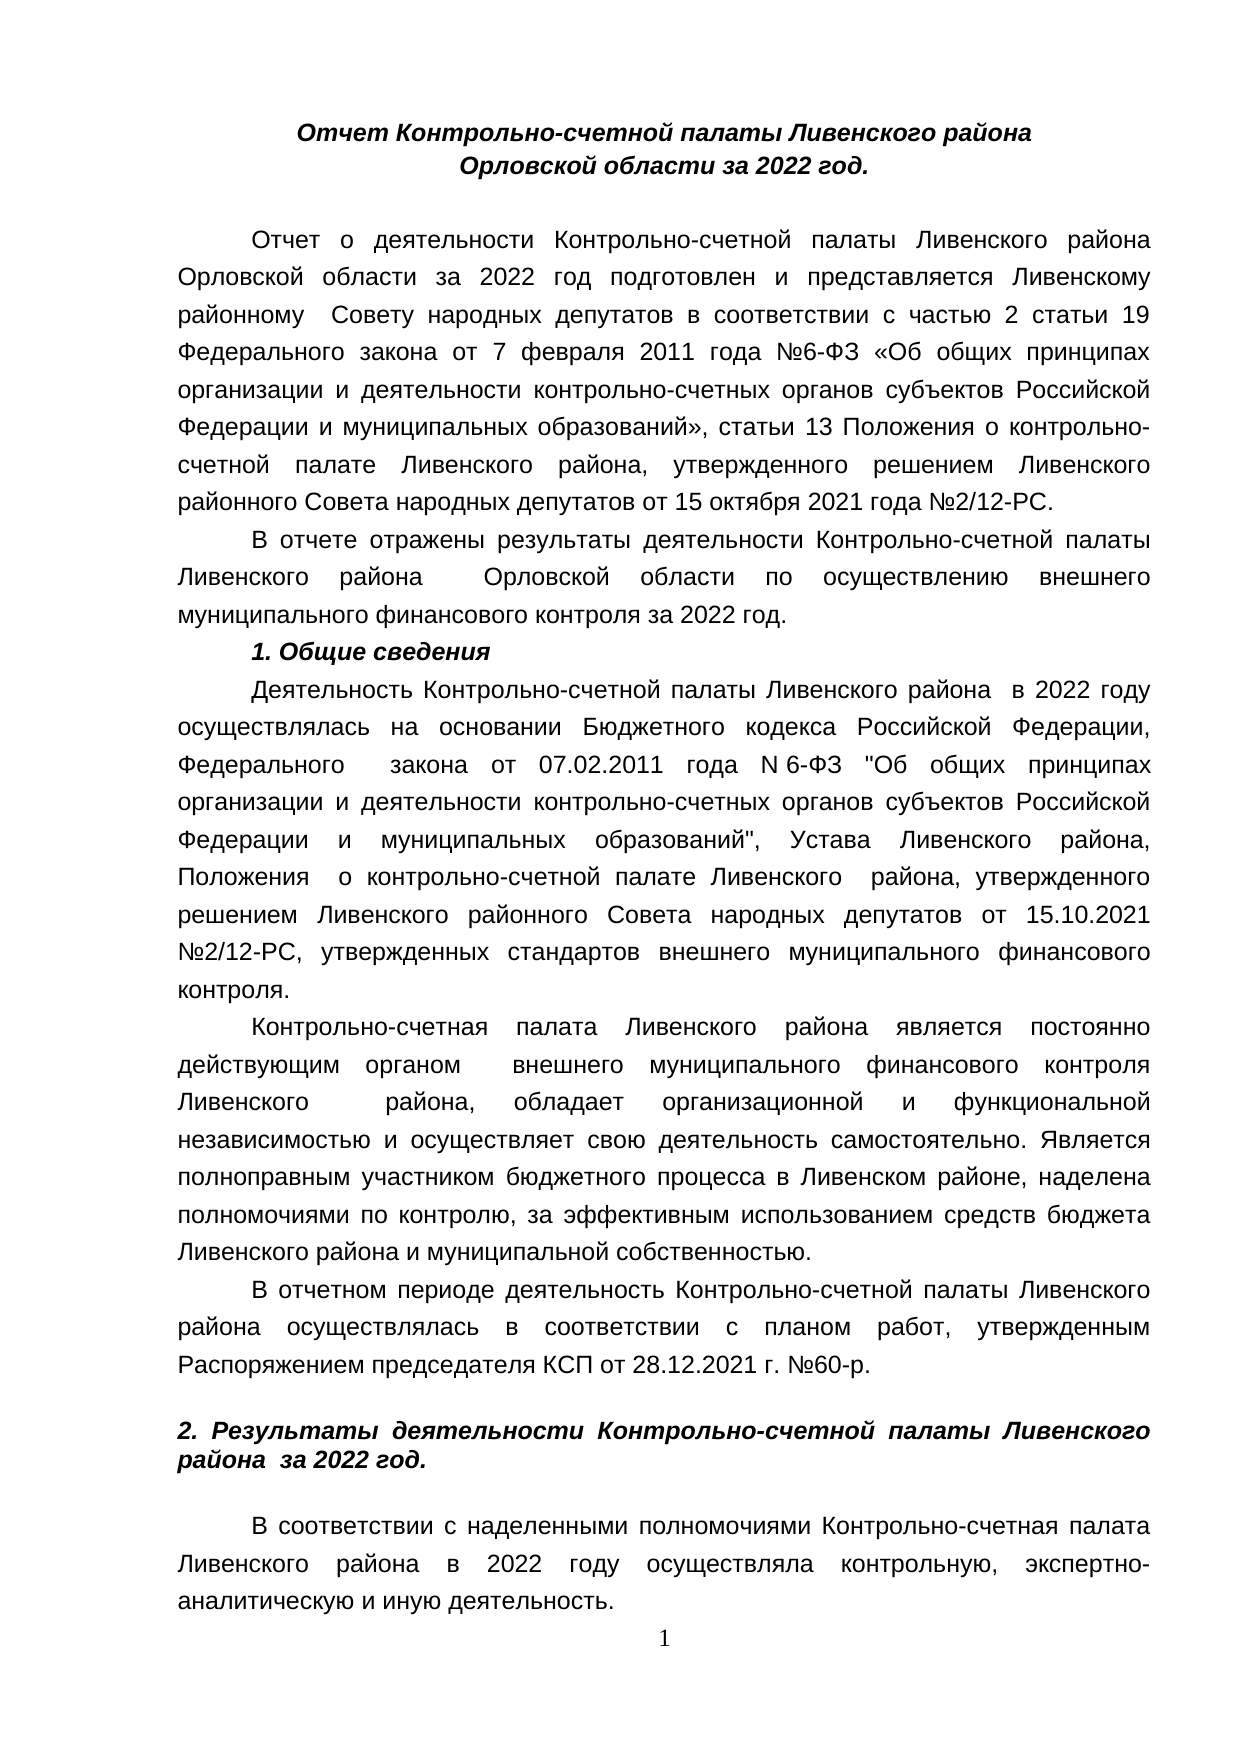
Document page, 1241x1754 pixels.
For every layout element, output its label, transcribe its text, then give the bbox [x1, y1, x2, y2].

text Орловской области за 2022 год. [177, 151, 1152, 180]
text Контрольно-счетная палата Ливенского района является постоянно действующим органом внешнего муниципального финансового контроля Ливенского района, обладает организационной и функциональной независимостью и осуществляет свою деятельность самостоятельно. Является полноправным участником бюджетного процесса в Ливенском районе, наделена полномочиями по контролю, за эффективным использованием средств бюджета Ливенского района и муниципальной собственностью. [177, 1003, 1152, 1266]
text В соответствии с наделенными полномочиями Контрольно-счетная палата Ливенского района в 2022 году осуществляла контрольную, экспертно-аналитическую и иную деятельность. [177, 1502, 1152, 1615]
text Деятельность Контрольно-счетной палаты Ливенского района в 2022 году осуществлялась на основании Бюджетного кодекса Российской Федерации, Федерального закона от 07.02.2011 года N 6-ФЗ "Об общих принципах организации и деятельности контрольно-счетных органов субъектов Российской Федерации и муниципальных образований", Устава Ливенского района, Положения о контрольно-счетной палате Ливенского района, утвержденного решением Ливенского районного Совета народных депутатов от 15.10.2021 №2/12-РС, утвержденных стандартов внешнего муниципального финансового контроля. [177, 666, 1152, 1003]
text В отчете отражены результаты деятельности Контрольно-счетной палаты Ливенского района Орловской области по осуществлению внешнего муниципального финансового контроля за 2022 год. [177, 516, 1152, 628]
text Отчет Контрольно-счетной палаты Ливенского района [177, 118, 1152, 147]
text В отчетном периоде деятельность Контрольно-счетной палаты Ливенского района осуществлялась в соответствии с планом работ, утвержденным Распоряжением председателя КСП от 28.12.2021 г. №60-р. [177, 1266, 1152, 1378]
text Отчет о деятельности Контрольно-счетной палаты Ливенского района Орловской области за 2022 год подготовлен и представляется Ливенскому районному Совету народных депутатов в соответствии с частью 2 статьи 19 Федерального закона от 7 февраля 2011 года №6-ФЗ «Об общих принципах организации и деятельности контрольно-счетных органов субъектов Российской Федерации и муниципальных образований», статьи 13 Положения о контрольно-счетной палате Ливенского района, утвержденного решением Ливенского районного Совета народных депутатов от 15 октября 2021 года №2/12-РС. [177, 216, 1152, 516]
text 2. Результаты деятельности Контрольно-счетной палаты Ливенского района за 2022 год. [177, 1416, 1152, 1473]
text 1. Общие сведения [177, 628, 1152, 666]
